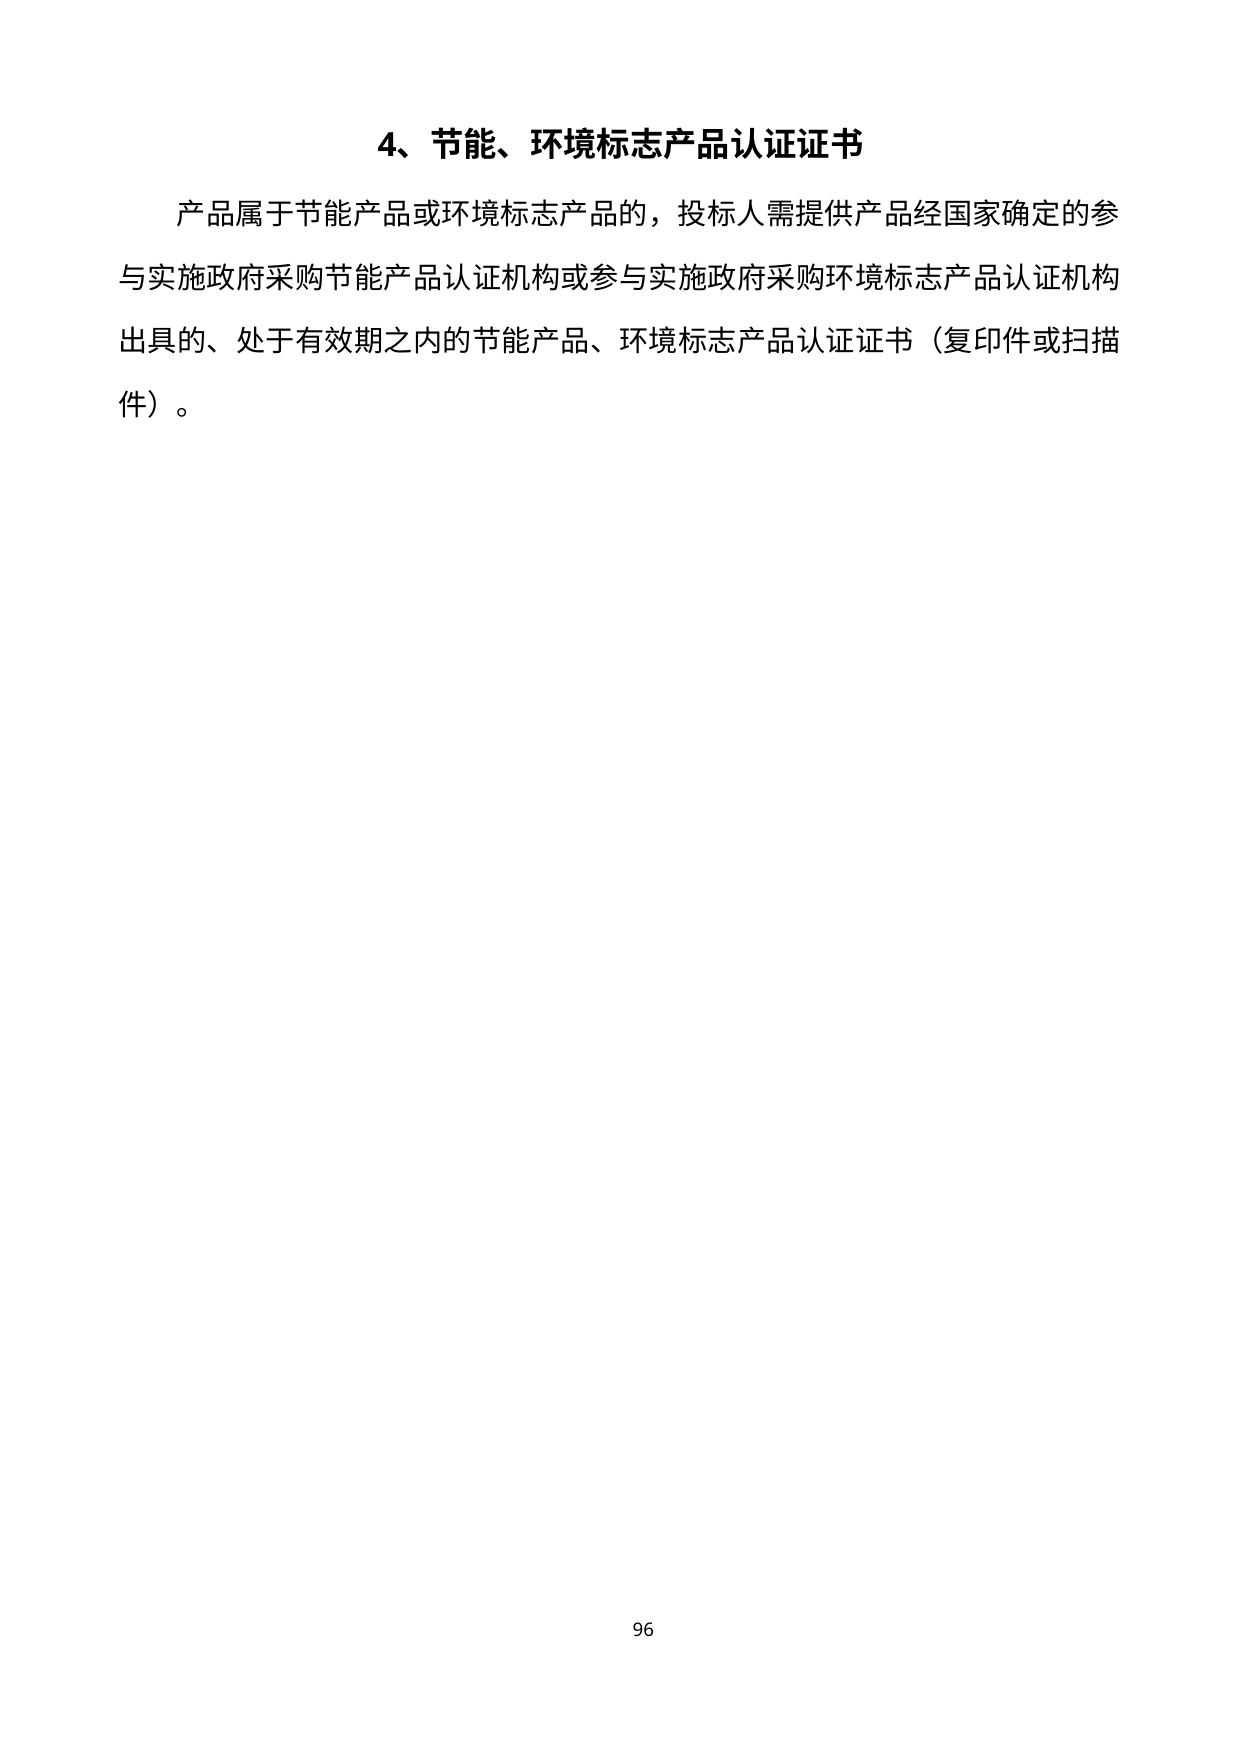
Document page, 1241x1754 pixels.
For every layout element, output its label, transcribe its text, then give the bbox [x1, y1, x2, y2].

subtitle 4、节能、环境标志产品认证证书 [118, 118, 1122, 167]
text 产品属于节能产品或环境标志产品的，投标人需提供产品经国家确定的参与实施政府采购节能产品认证机构或参与实施政府采购环境标志产品认证机构出具的、处于有效期之内的节能产品、环境标志产品认证证书（复印件或扫描件）。 [118, 191, 1122, 423]
